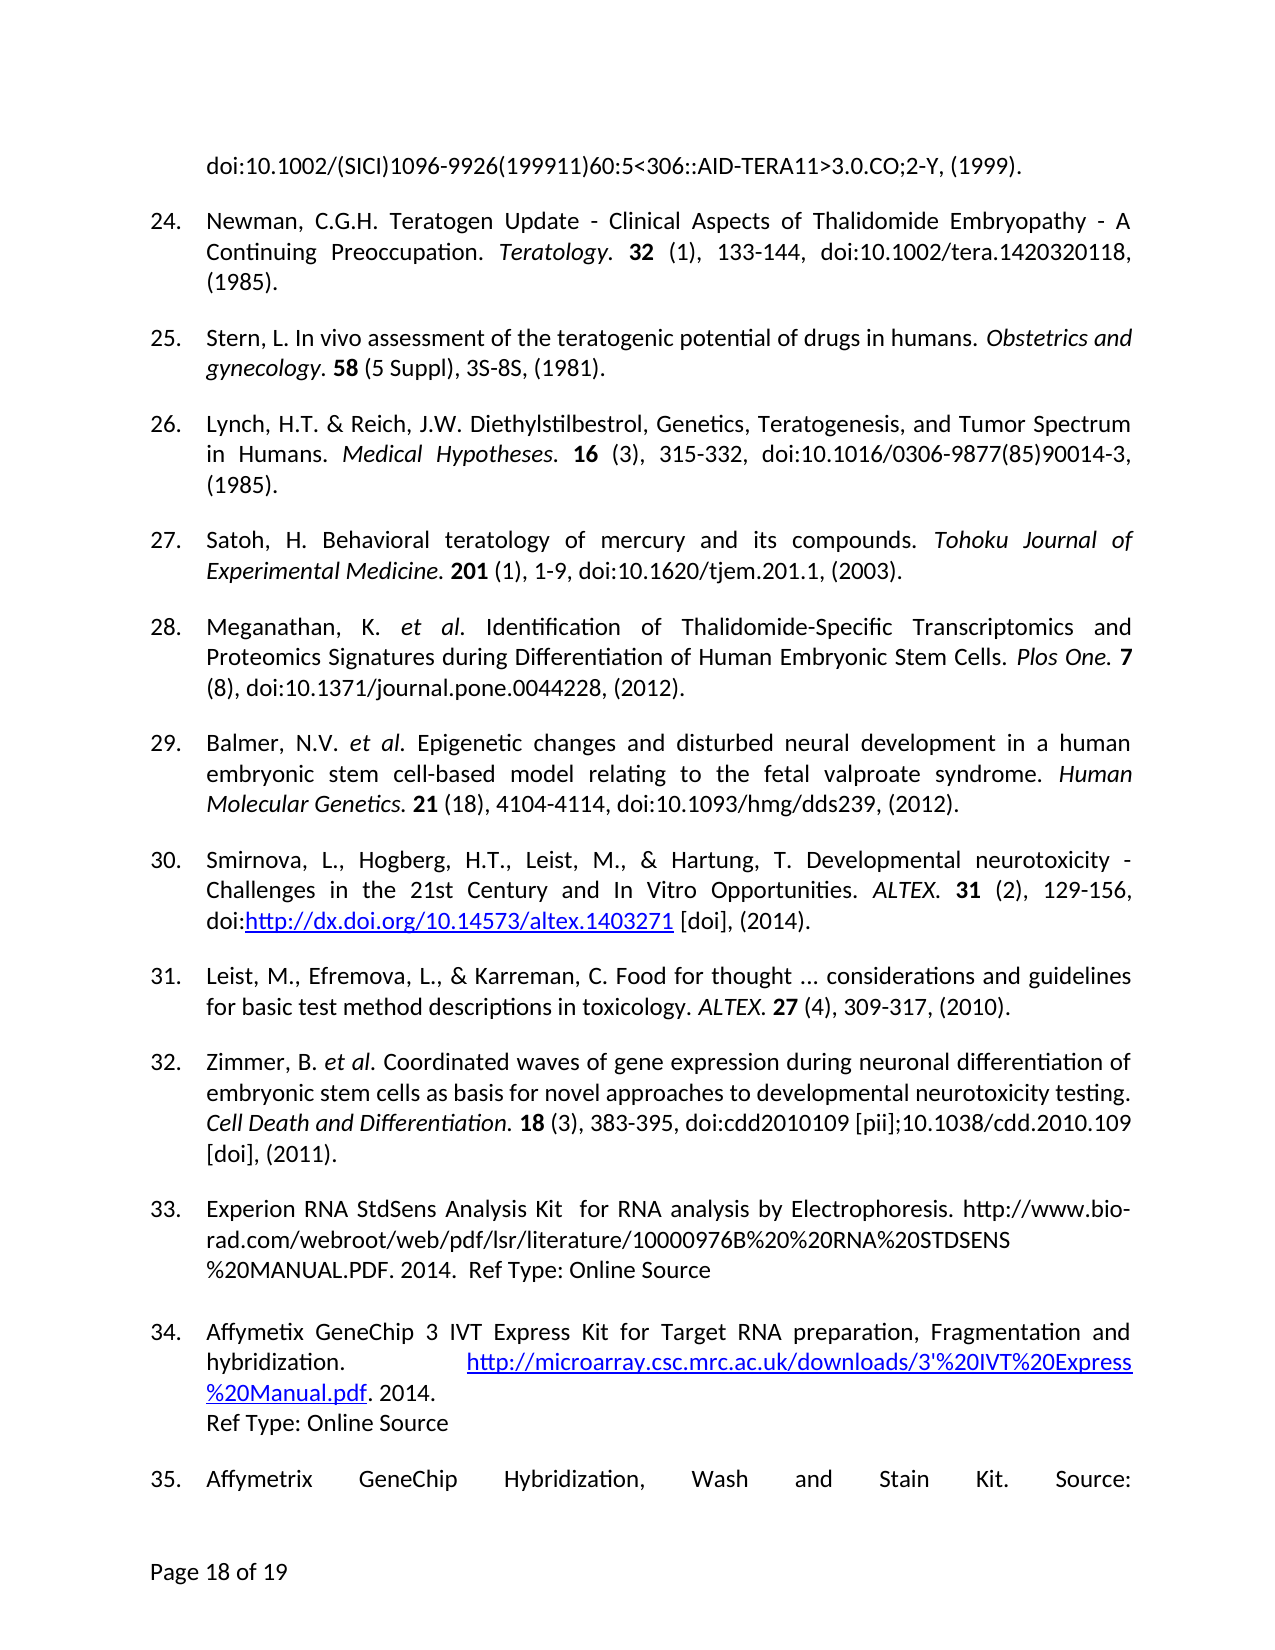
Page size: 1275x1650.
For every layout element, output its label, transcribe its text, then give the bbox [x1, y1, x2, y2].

text 34. Affymetix GeneChip 3 IVT Express Kit for Target RNA preparation, Fragmentation and hybridization. http://microarray.csc.mrc.ac.uk/downloads/3'%20IVT%20Express%20Manual.pdf. 2014. [150, 1316, 1132, 1407]
text 30. Smirnova, L., Hogberg, H.T., Leist, M., & Hartung, T. Developmental neurotoxicity - Challenges in the 21st Century and In Vitro Opportunities. ALTEX. 31 (2), 129-156, doi:http://dx.doi.org/10.14573/altex.1403271 [doi], (2014). [150, 844, 1132, 935]
text 33. Experion RNA StdSens Analysis Kit for RNA analysis by Electrophoresis. http://www.bio-rad.com/webroot/web/pdf/lsr/literature/10000976B%20%20RNA%20STDSENS%20MANUAL.PDF. 2014. Ref Type: Online Source [150, 1193, 1132, 1285]
text 24. Newman, C.G.H. Teratogen Update - Clinical Aspects of Thalidomide Embryopathy - A Continuing Preoccupation. Teratology. 32 (1), 133-144, doi:10.1002/tera.1420320118, (1985). [150, 206, 1132, 297]
text 26. Lynch, H.T. & Reich, J.W. Diethylstilbestrol, Genetics, Teratogenesis, and Tumor Spectrum in Humans. Medical Hypotheses. 16 (3), 315-332, doi:10.1016/0306-9877(85)90014-3, (1985). [150, 408, 1132, 500]
text 25. Stern, L. In vivo assessment of the teratogenic potential of drugs in humans. Obstetrics and gynecology. 58 (5 Suppl), 3S-8S, (1981). [150, 322, 1132, 383]
text 29. Balmer, N.V. et al. Epigenetic changes and disturbed neural development in a human embryonic stem cell-based model relating to the fetal valproate syndrome. Human Molecular Genetics. 21 (18), 4104-4114, doi:10.1093/hmg/dds239, (2012). [150, 727, 1132, 819]
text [150, 150, 1132, 181]
text Ref Type: Online Source [150, 1407, 1132, 1438]
text 28. Meganathan, K. et al. Identification of Thalidomide-Specific Transcriptomics and Proteomics Signatures during Differentiation of Human Embryonic Stem Cells. Plos One. 7 (8), doi:10.1371/journal.pone.0044228, (2012). [150, 611, 1132, 702]
text 31. Leist, M., Efremova, L., & Karreman, C. Food for thought ... considerations and guidelines for basic test method descriptions in toxicology. ALTEX. 27 (4), 309-317, (2010). [150, 960, 1132, 1021]
text 27. Satoh, H. Behavioral teratology of mercury and its compounds. Tohoku Journal of Experimental Medicine. 201 (1), 1-9, doi:10.1620/tjem.201.1, (2003). [150, 525, 1132, 586]
text 32. Zimmer, B. et al. Coordinated waves of gene expression during neuronal differentiation of embryonic stem cells as basis for novel approaches to developmental neurotoxicity testing. Cell Death and Differentiation. 18 (3), 383-395, doi:cdd2010109 [pii];10.1038/cdd.2010.109 [doi], (2011). [150, 1046, 1132, 1168]
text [150, 1463, 1132, 1493]
